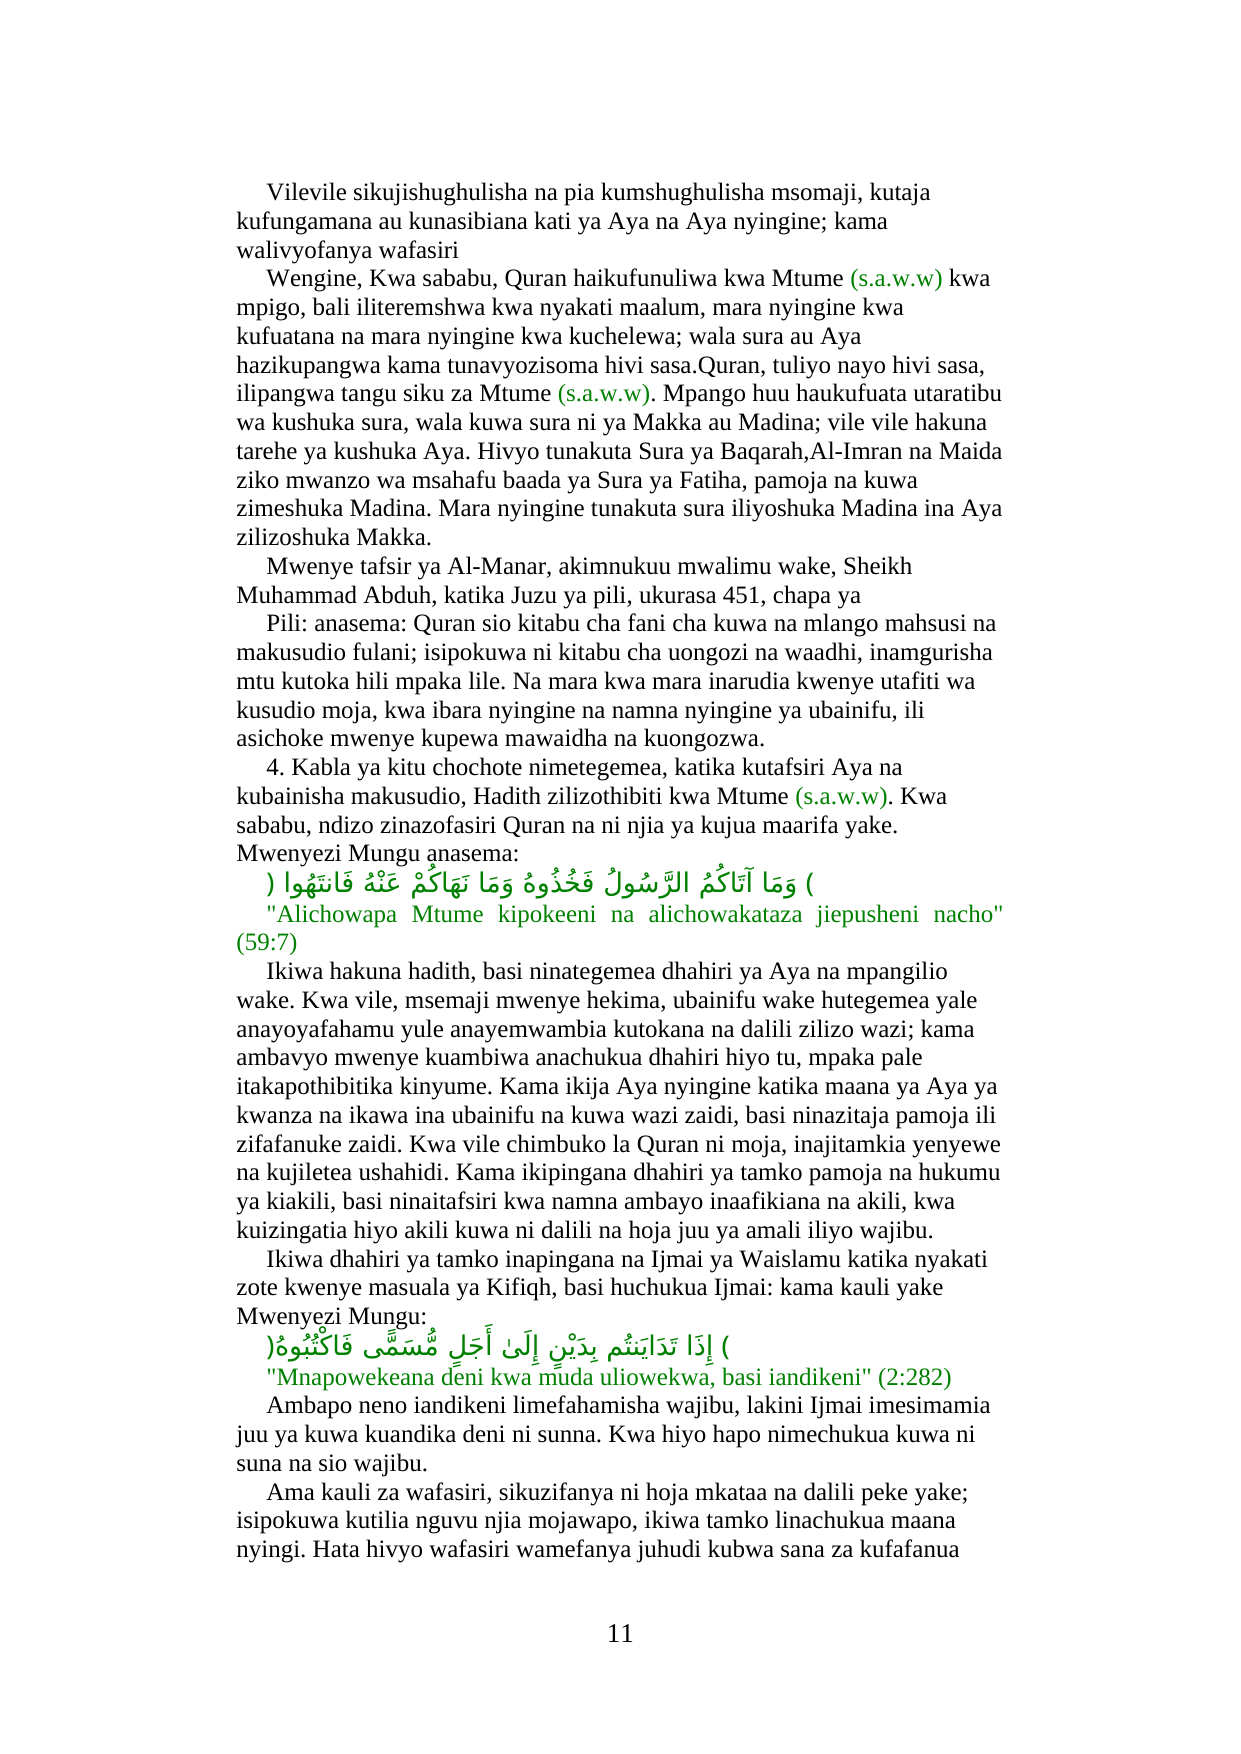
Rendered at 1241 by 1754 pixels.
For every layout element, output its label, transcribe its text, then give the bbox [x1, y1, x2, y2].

text Ikiwa dhahiri ya tamko inapingana na Ijmai ya Waislamu katika nyakati zote kwenye masuala ya Kifiqh, basi huchukua Ijmai: kama kauli yake Mwenyezi Mungu: [236, 1244, 1004, 1330]
text 4. Kabla ya kitu chochote nimetegemea, katika kutafsiri Aya na kubainisha makusudio, Hadith zilizothibiti kwa Mtume (s.a.w.w). Kwa sababu, ndizo zinazofasiri Quran na ni njia ya kujua maarifa yake. Mwenyezi Mungu anasema: [236, 752, 1004, 867]
text ﴿إِذَا تَدَايَنتُم بِدَيْنٍ إِلَىٰ أَجَلٍ مُّسَمًّى فَاكْتُبُوهُ ﴾ [236, 1330, 1004, 1362]
text "Mnapowekeana deni kwa muda uliowekwa, basi iandikeni" (2:282) [236, 1362, 1004, 1390]
text Mwenye tafsir ya Al-Manar, akimnukuu mwalimu wake, Sheikh Muhammad Abduh, katika Juzu ya pili, ukurasa 451, chapa ya [236, 551, 1004, 608]
text Pili: anasema: Quran sio kitabu cha fani cha kuwa na mlango mahsusi na makusudio fulani; isipokuwa ni kitabu cha uongozi na waadhi, inamgurisha mtu kutoka hili mpaka lile. Na mara kwa mara inarudia kwenye utafiti wa kusudio moja, kwa ibara nyingine na namna nyingine ya ubainifu, ili asichoke mwenye kupewa mawaidha na kuongozwa. [236, 608, 1004, 752]
text Ambapo neno iandikeni limefahamisha wajibu, lakini Ijmai imesimamia juu ya kuwa kuandika deni ni sunna. Kwa hiyo hapo nimechukua kuwa ni suna na sio wajibu. [236, 1390, 1004, 1477]
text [236, 1477, 1004, 1563]
text ﴿ وَمَا آتَاكُمُ الرَّسُولُ فَخُذُوهُ وَمَا نَهَاكُمْ عَنْهُ فَانتَهُوا ﴾ [236, 867, 1004, 899]
text "Alichowapa Mtume kipokeeni na alichowakataza jiepusheni nacho" (59:7) [236, 899, 1004, 956]
text Wengine, Kwa sababu, Quran haikufunuliwa kwa Mtume (s.a.w.w) kwa mpigo, bali iliteremshwa kwa nyakati maalum, mara nyingine kwa kufuatana na mara nyingine kwa kuchelewa; wala sura au Aya hazikupangwa kama tunavyozisoma hivi sasa.Quran, tuliyo nayo hivi sasa, ilipangwa tangu siku za Mtume (s.a.w.w). Mpango huu haukufuata utaratibu wa kushuka sura, wala kuwa sura ni ya Makka au Madina; vile vile hakuna tarehe ya kushuka Aya. Hivyo tunakuta Sura ya Baqarah,Al-Imran na Maida ziko mwanzo wa msahafu baada ya Sura ya Fatiha, pamoja na kuwa zimeshuka Madina. Mara nyingine tunakuta sura iliyoshuka Madina ina Aya zilizoshuka Makka. [236, 263, 1004, 551]
text Ikiwa hakuna hadith, basi ninategemea dhahiri ya Aya na mpangilio wake. Kwa vile, msemaji mwenye hekima, ubainifu wake hutegemea yale anayoyafahamu yule anayemwambia kutokana na dalili zilizo wazi; kama ambavyo mwenye kuambiwa anachukua dhahiri hiyo tu, mpaka pale itakapothibitika kinyume. Kama ikija Aya nyingine katika maana ya Aya ya kwanza na ikawa ina ubainifu na kuwa wazi zaidi, basi ninazitaja pamoja ili zifafanuke zaidi. Kwa vile chimbuko la Quran ni moja, inajitamkia yenyewe na kujiletea ushahidi. Kama ikipingana dhahiri ya tamko pamoja na hukumu ya kiakili, basi ninaitafsiri kwa namna ambayo inaafikiana na akili, kwa kuizingatia hiyo akili kuwa ni dalili na hoja juu ya amali iliyo wajibu. [236, 956, 1004, 1244]
text Vilevile sikujishughulisha na pia kumshughulisha msomaji, kutaja kufungamana au kunasibiana kati ya Aya na Aya nyingine; kama walivyofanya wafasiri [236, 177, 1004, 263]
